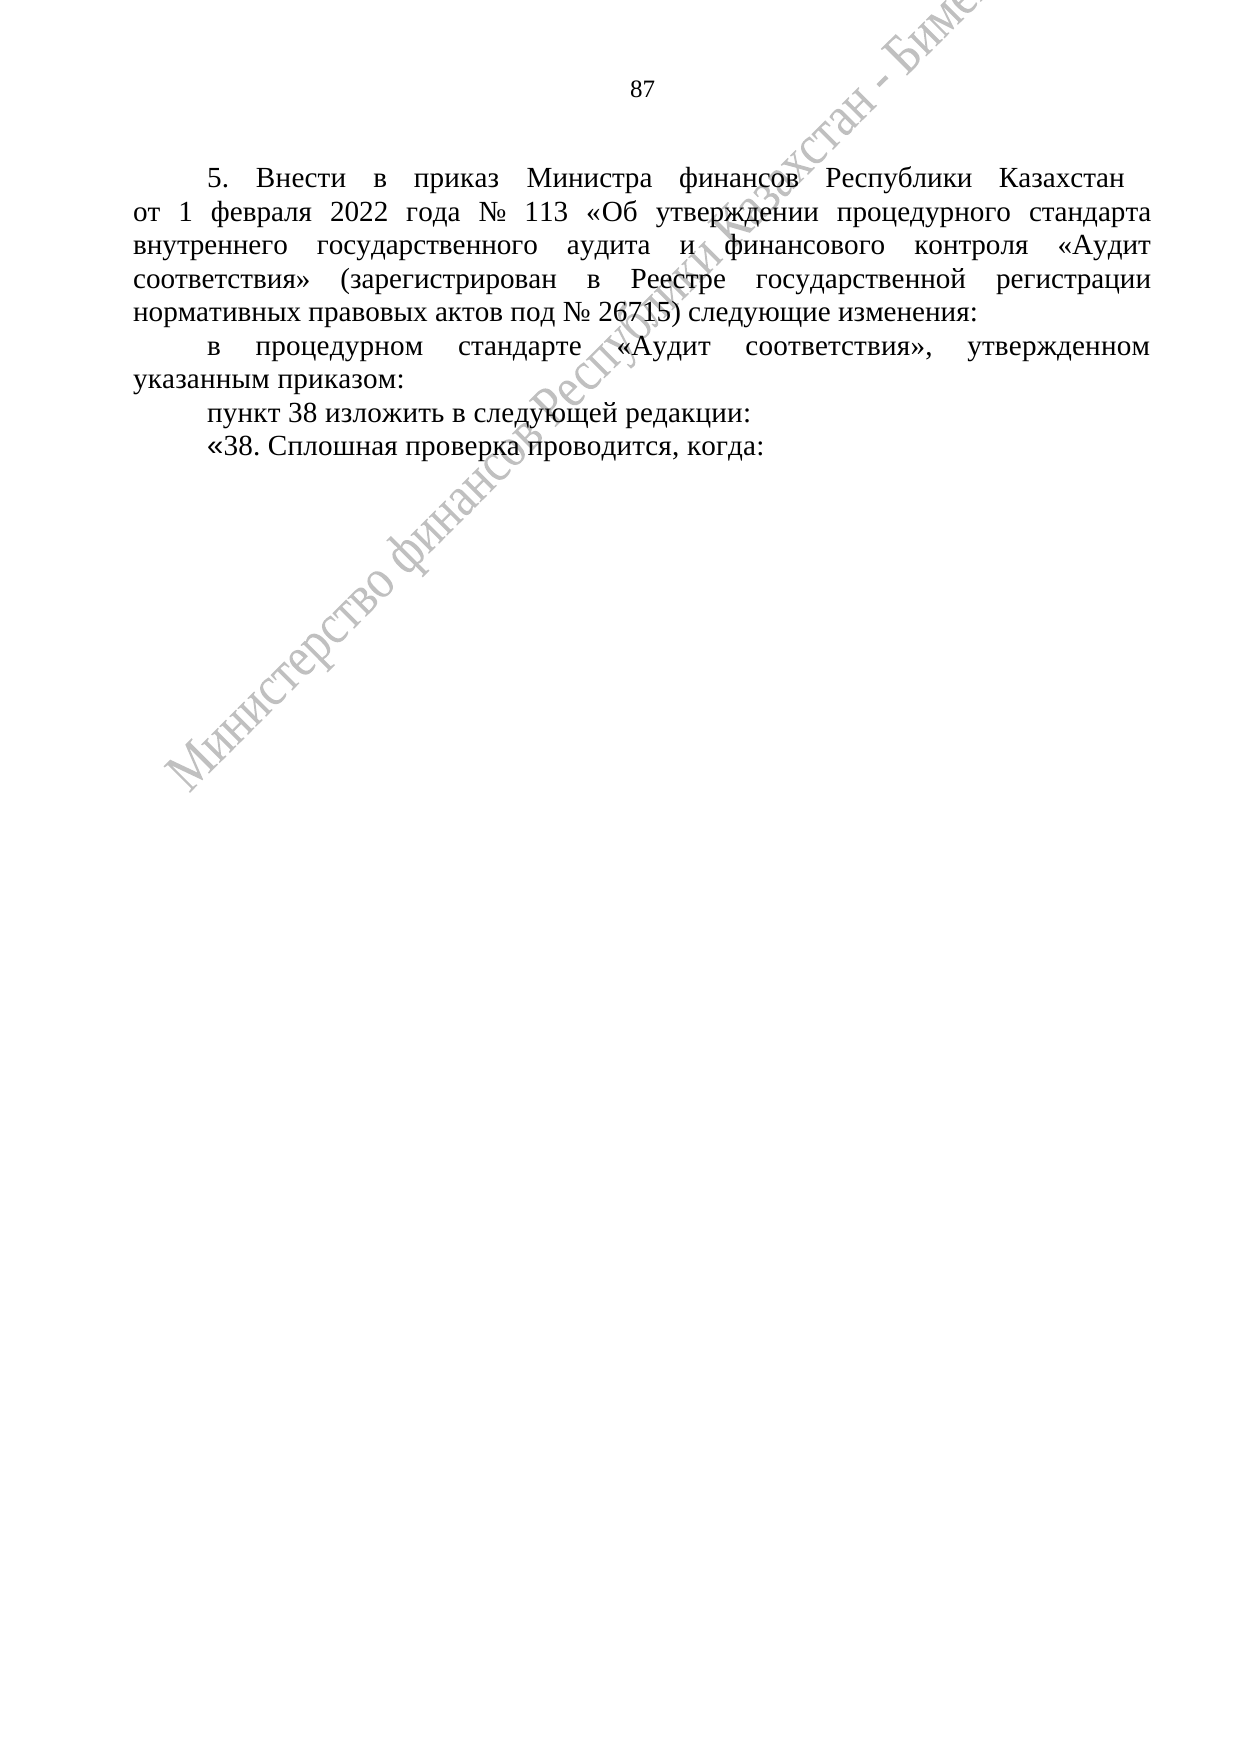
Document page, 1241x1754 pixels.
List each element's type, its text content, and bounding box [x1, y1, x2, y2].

text пункт 38 изложить в следующей редакции: [133, 395, 1152, 428]
text в процедурном стандарте «Аудит соответствия», утвержденном указанным приказом: [133, 328, 1152, 395]
text «38. Сплошная проверка проводится, когда: [133, 428, 1152, 462]
text 5. Внести в приказ Министра финансов Республики Казахстан от 1 февраля 2022 года № 113 «Об утверждении процедурного стандарта внутреннего государственного аудита и финансового контроля «Аудит соответствия» (зарегистрирован в Реестре государственной регистрации нормативных правовых актов под № 26715) следующие изменения: [133, 160, 1152, 328]
